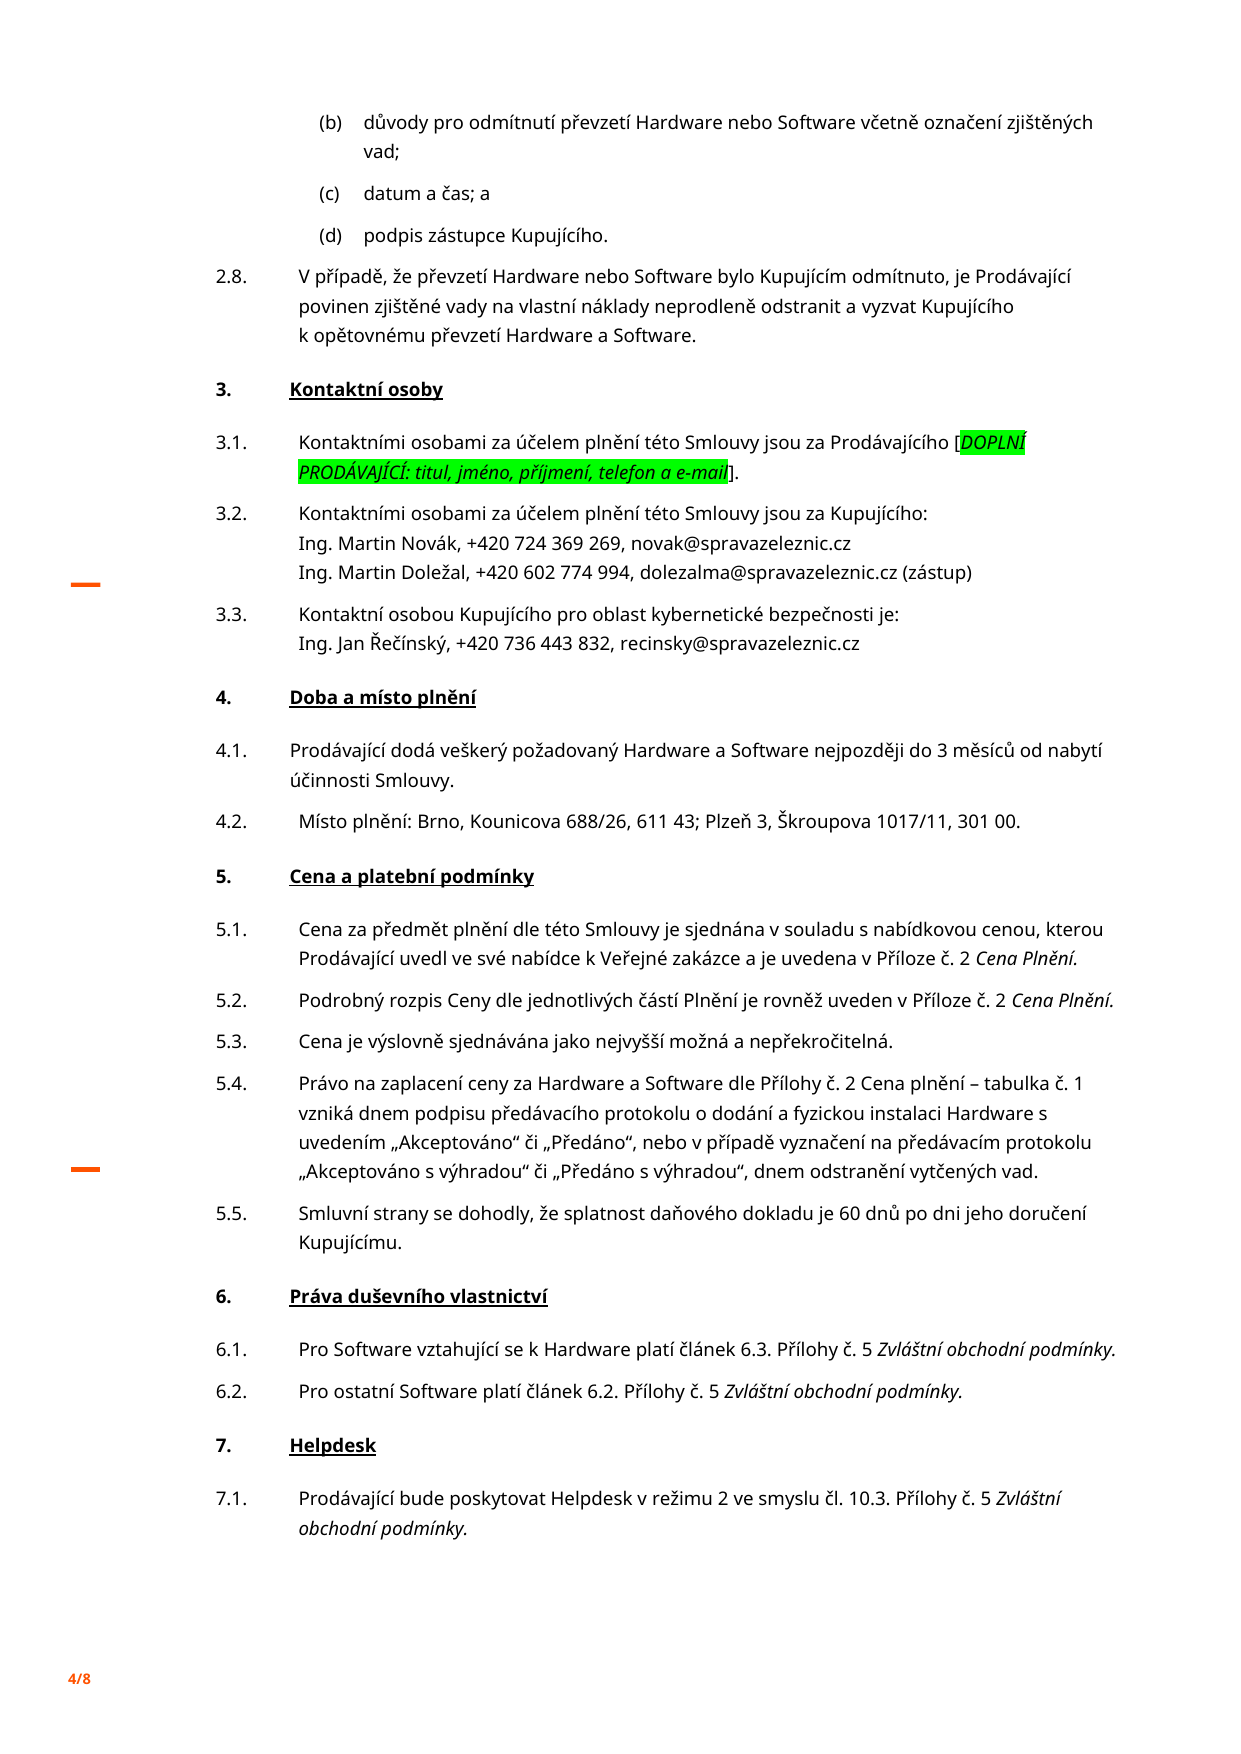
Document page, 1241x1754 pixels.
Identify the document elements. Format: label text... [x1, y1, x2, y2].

list Cena za předmět plnění dle této Smlouvy je sjednána v souladu s nabídkovou cenou, kterou Prodávající uvedl ve své nabídce k Veřejné zakázce a je uvedena v Příloze č. 2 Cena Plnění. [216, 916, 1122, 971]
subtitle Helpdesk [216, 1433, 1122, 1458]
list Místo plnění: Brno, Kounicova 688/26, 611 43; Plzeň 3, Škroupova 1017/11, 301 00. [216, 809, 1122, 834]
list Kontaktními osobami za účelem plnění této Smlouvy jsou za Prodávajícího [DOPLNÍ PRODÁVAJÍCÍ: titul, jméno, příjmení, telefon a e-mail]. [216, 430, 1122, 484]
list Cena je výslovně sjednávána jako nejvyšší možná a nepřekročitelná. [216, 1029, 1122, 1054]
subtitle Doba a místo plnění [216, 684, 1122, 710]
list Pro ostatní Software platí článek 6.2. Přílohy č. 5 Zvláštní obchodní podmínky. [216, 1378, 1122, 1404]
subtitle Práva duševního vlastnictví [216, 1284, 1122, 1309]
list V případě, že převzetí Hardware nebo Software bylo Kupujícím odmítnuto, je Prodávající povinen zjištěné vady na vlastní náklady neprodleně odstranit a vyzvat Kupujícího k opětovnému převzetí Hardware a Software. [216, 264, 1122, 348]
list Prodávající dodá veškerý požadovaný Hardware a Software nejpozději do 3 měsíců od nabytí účinnosti Smlouvy. [216, 738, 1122, 792]
list důvody pro odmítnutí převzetí Hardware nebo Software včetně označení zjištěných vad; [319, 109, 1122, 164]
subtitle Cena a platební podmínky [216, 863, 1122, 888]
list Prodávající bude poskytovat Helpdesk v režimu 2 ve smyslu čl. 10.3. Přílohy č. 5 Zvláštní obchodní podmínky. [216, 1486, 1122, 1541]
list Pro Software vztahující se k Hardware platí článek 6.3. Přílohy č. 5 Zvláštní obchodní podmínky. [216, 1337, 1122, 1362]
subtitle Kontaktní osoby [216, 377, 1122, 402]
list Smluvní strany se dohodly, že splatnost daňového dokladu je 60 dnů po dni jeho doručení Kupujícímu. [216, 1200, 1122, 1255]
list datum a čas; a [319, 180, 1122, 206]
list podpis zástupce Kupujícího. [319, 222, 1122, 248]
list Kontaktními osobami za účelem plnění této Smlouvy jsou za Kupujícího: Ing. Martin Novák, +420 724 369 269, novak@spravazeleznic.cz Ing. Martin Doležal, +420 602 774 994, dolezalma@spravazeleznic.cz (zástup) [216, 501, 1122, 585]
list Právo na zaplacení ceny za Hardware a Software dle Přílohy č. 2 Cena plnění – tabulka č. 1 vzniká dnem podpisu předávacího protokolu o dodání a fyzickou instalaci Hardware s uvedením „Akceptováno“ či „Předáno“, nebo v případě vyznačení na předávacím protokolu „Akceptováno s výhradou“ či „Předáno s výhradou“, dnem odstranění vytčených vad. [216, 1071, 1122, 1184]
list Podrobný rozpis Ceny dle jednotlivých částí Plnění je rovněž uveden v Příloze č. 2 Cena Plnění. [216, 987, 1122, 1012]
list Kontaktní osobou Kupujícího pro oblast kybernetické bezpečnosti je: Ing. Jan Řečínský, +420 736 443 832, recinsky@spravazeleznic.cz [216, 601, 1122, 656]
